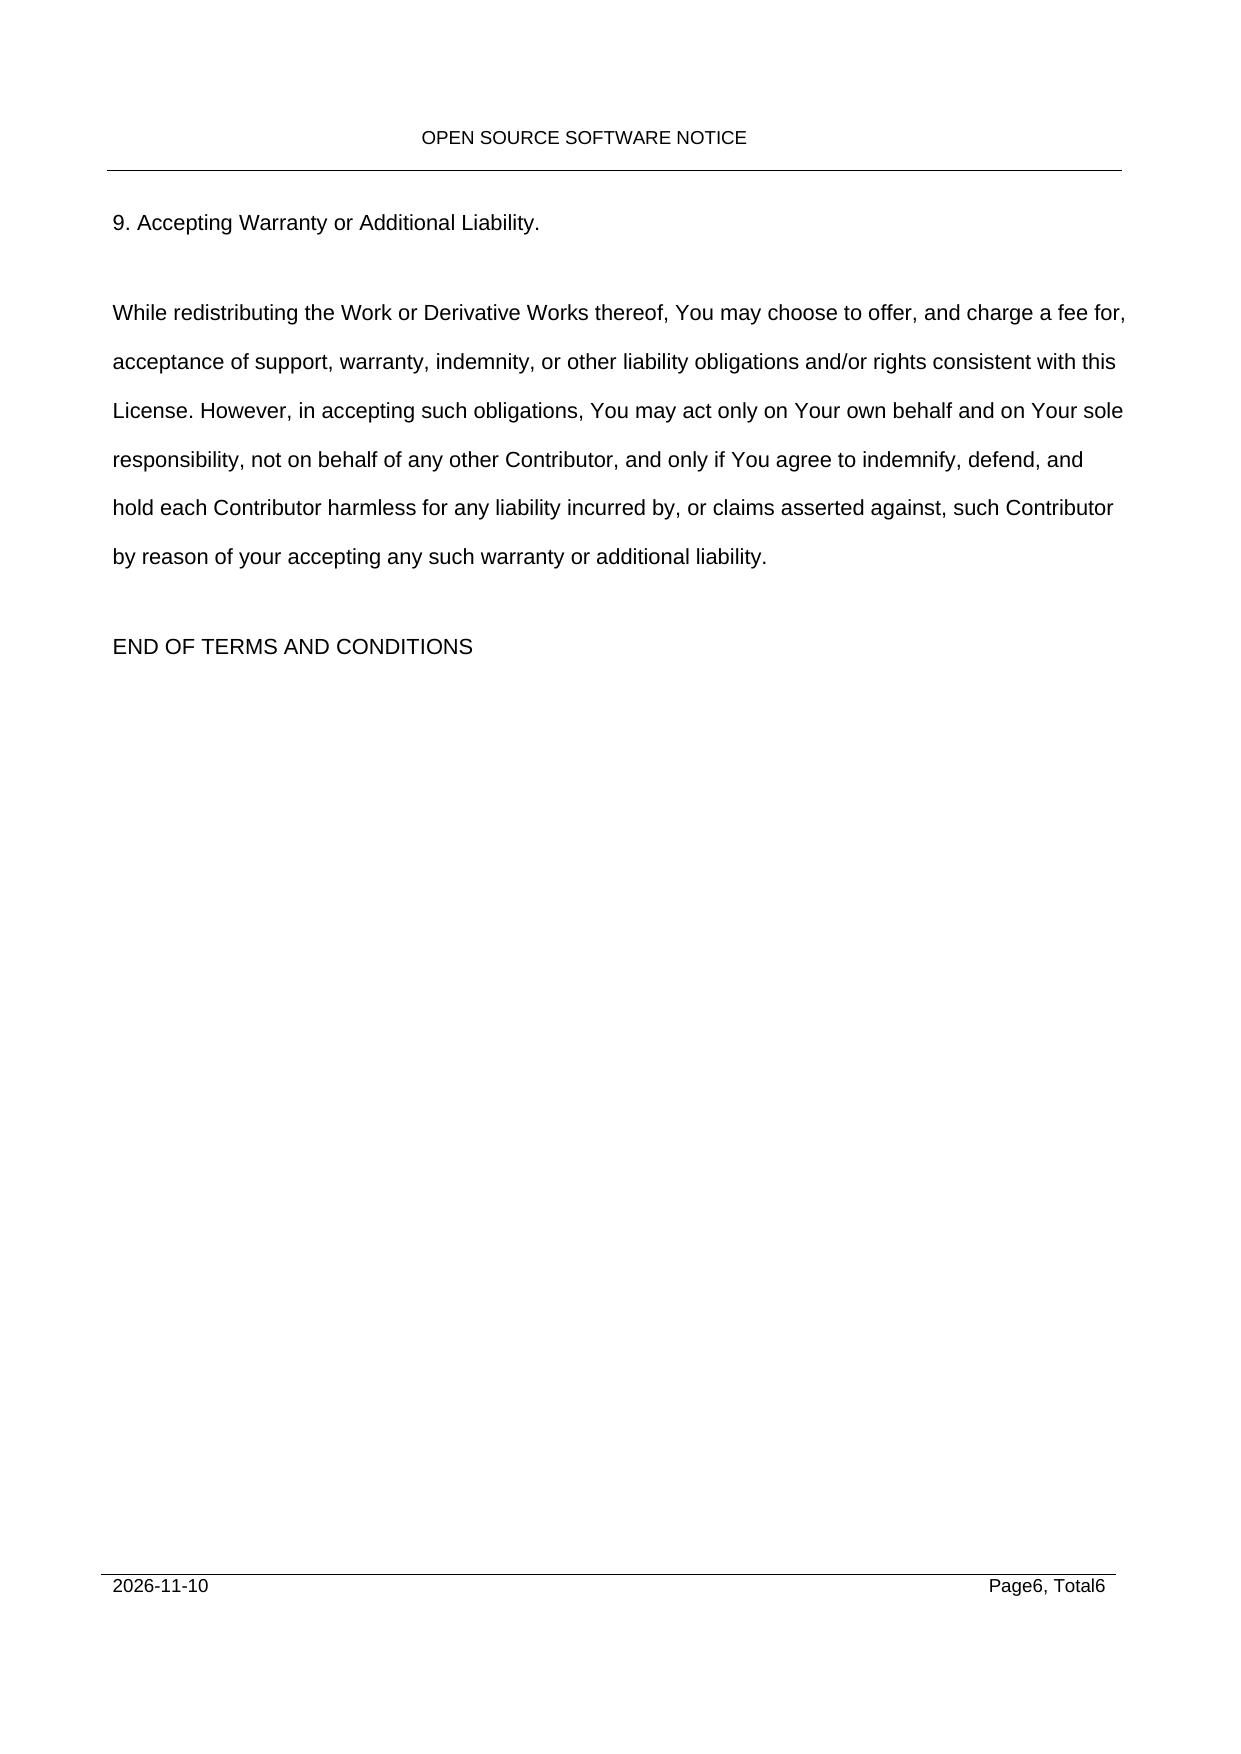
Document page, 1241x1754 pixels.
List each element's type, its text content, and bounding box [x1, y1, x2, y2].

text END OF TERMS AND CONDITIONS [112, 631, 1128, 663]
text While redistributing the Work or Derivative Works thereof, You may choose to offer, and charge a fee for, acceptance of support, warranty, indemnity, or other liability obligations and/or rights consistent with this License. However, in accepting such obligations, You may act only on Your own behalf and on Your sole responsibility, not on behalf of any other Contributor, and only if You agree to indemnify, defend, and hold each Contributor harmless for any liability incurred by, or claims asserted against, such Contributor by reason of your accepting any such warranty or additional liability. [112, 297, 1128, 573]
text 9. Accepting Warranty or Additional Liability. [112, 206, 1128, 239]
